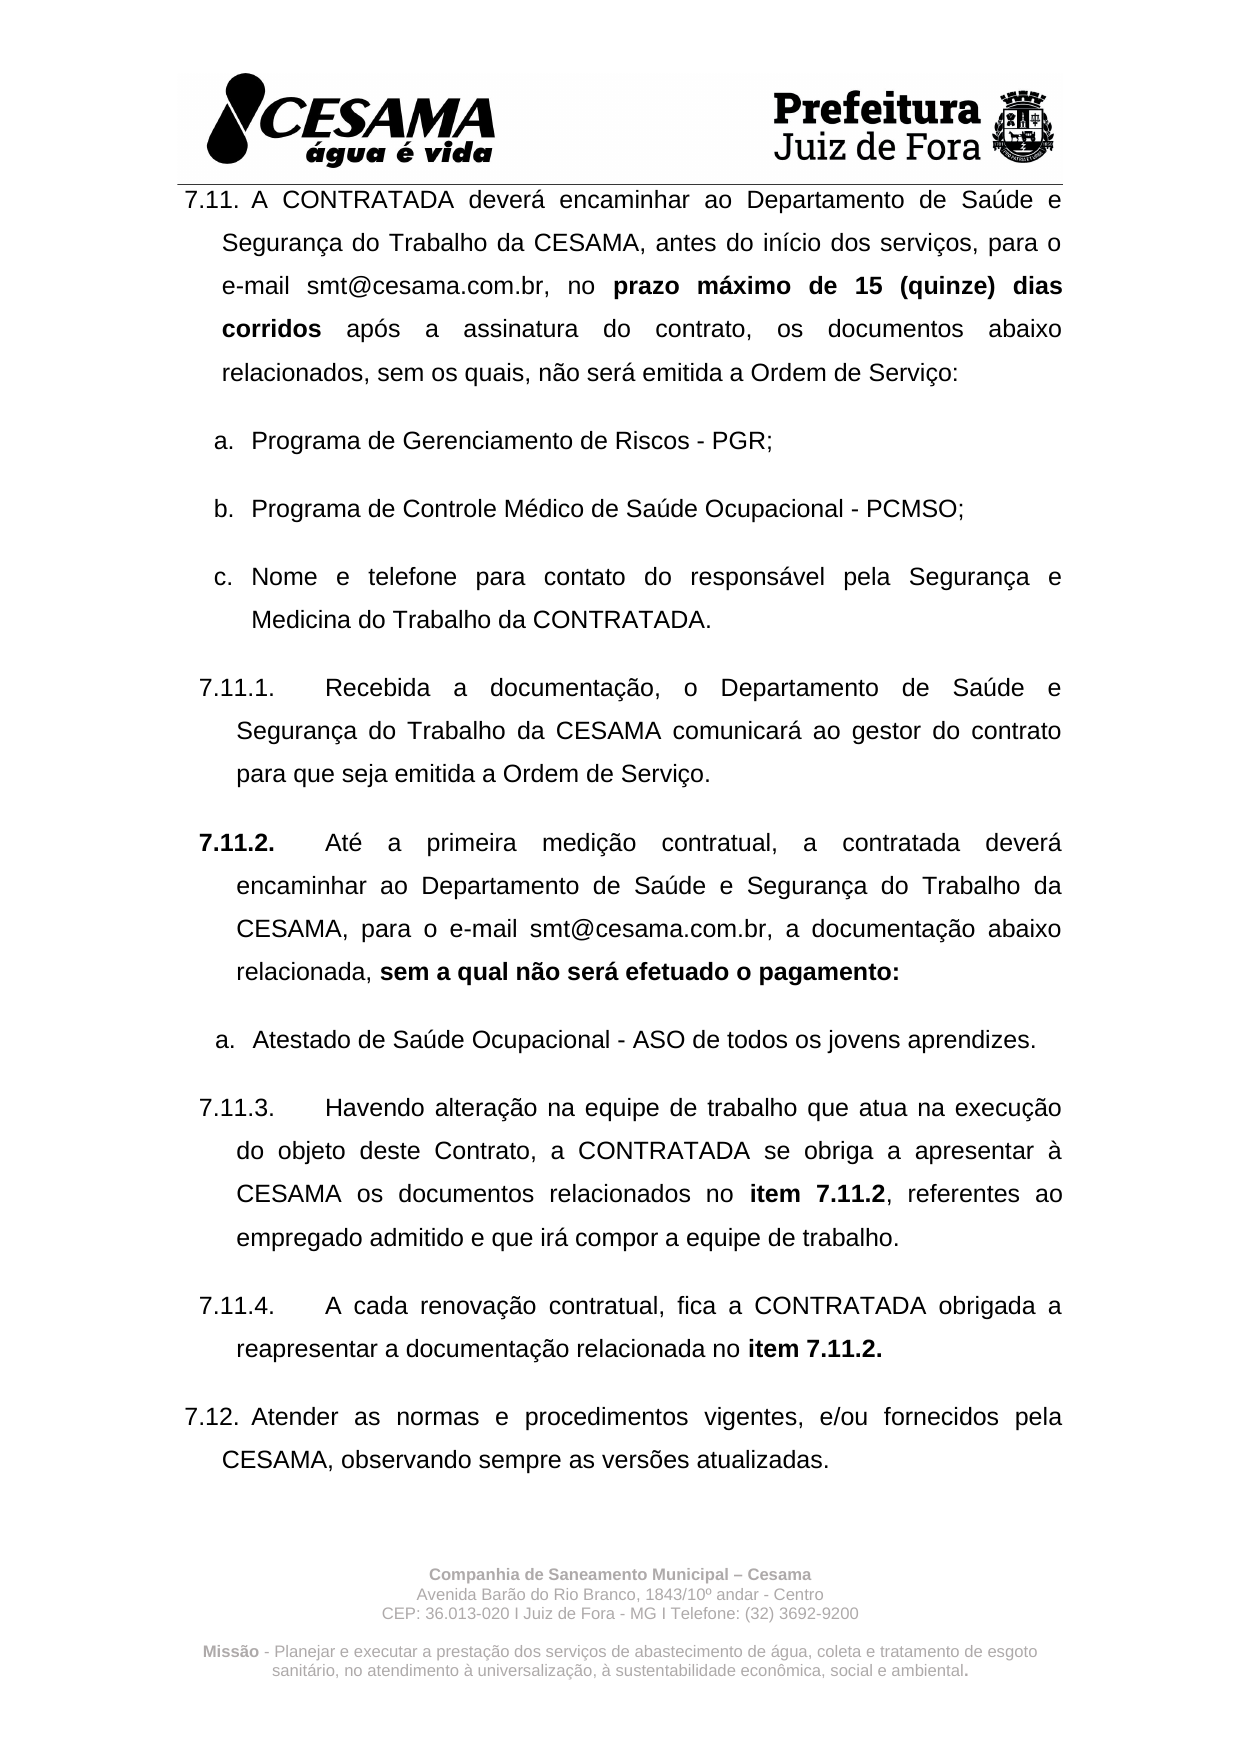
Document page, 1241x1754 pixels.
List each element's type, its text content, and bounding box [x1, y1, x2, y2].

list Programa de Gerenciamento de Riscos - PGR; [213, 426, 1063, 454]
list Programa de Controle Médico de Saúde Ocupacional - PCMSO; [213, 494, 1063, 522]
list Atender as normas e procedimentos vigentes, e/ou fornecidos pela CESAMA, observando sempre as versões atualizadas. [184, 1402, 1063, 1474]
list Recebida a documentação, o Departamento de Saúde e Segurança do Trabalho da CESAMA comunicará ao gestor do contrato para que seja emitida a Ordem de Serviço. [199, 673, 1063, 788]
list A cada renovação contratual, fica a CONTRATADA obrigada a reapresentar a documentação relacionada no item 7.11.2. [199, 1291, 1063, 1362]
list Até a primeira medição contratual, a contratada deverá encaminhar ao Departamento de Saúde e Segurança do Trabalho da CESAMA, para o e-mail smt@cesama.com.br, a documentação abaixo relacionada, sem a qual não será efetuado o pagamento: [199, 827, 1063, 986]
picture [177, 73, 1063, 185]
list A CONTRATADA deverá encaminhar ao Departamento de Saúde e Segurança do Trabalho da CESAMA, antes do início dos serviços, para o e-mail smt@cesama.com.br, no prazo máximo de 15 (quinze) dias corridos após a assinatura do contrato, os documentos abaixo relacionados, sem os quais, não será emitida a Ordem de Serviço: [184, 185, 1063, 386]
list Atestado de Saúde Ocupacional - ASO de todos os jovens aprendizes. [215, 1025, 1063, 1054]
list Nome e telefone para contato do responsável pela Segurança e Medicina do Trabalho da CONTRATADA. [213, 562, 1063, 634]
list Havendo alteração na equipe de trabalho que atua na execução do objeto deste Contrato, a CONTRATADA se obriga a apresentar à CESAMA os documentos relacionados no item 7.11.2, referentes ao empregado admitido e que irá compor a equipe de trabalho. [199, 1093, 1063, 1251]
